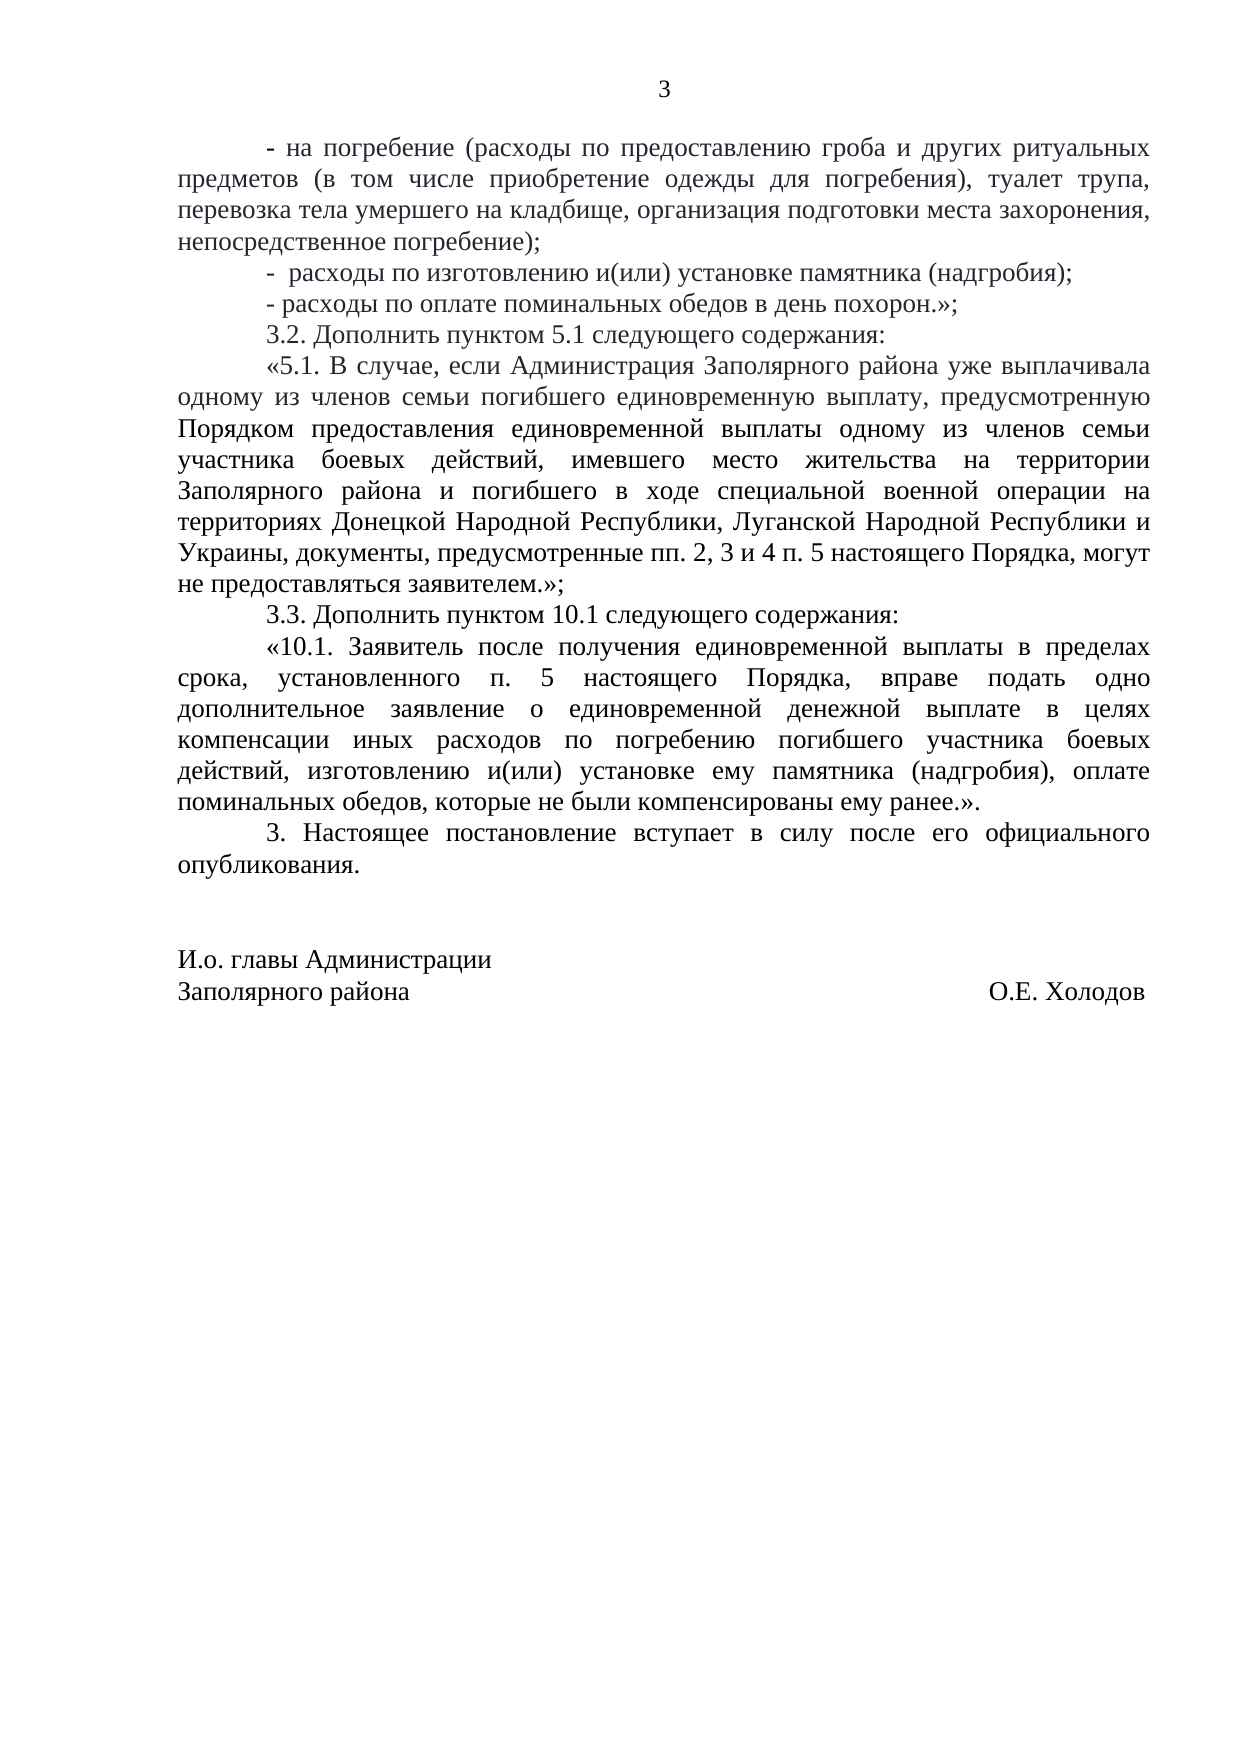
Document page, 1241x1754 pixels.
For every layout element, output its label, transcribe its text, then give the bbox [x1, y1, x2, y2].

text И.о. главы Администрации [177, 943, 1152, 975]
text - на погребение (расходы по предоставлению гроба и других ритуальных предметов (в том числе приобретение одежды для погребения), туалет трупа, перевозка тела умершего на кладбище, организация подготовки места захоронения, непосредственное погребение); [177, 131, 1152, 256]
text 3.3. Дополнить пунктом 10.1 следующего содержания: [177, 598, 1152, 630]
text «5.1. В случае, если Администрация Заполярного района уже выплачивала одному из членов семьи погибшего единовременную выплату, предусмотренную Порядком предоставления единовременной выплаты одному из членов семьи участника боевых действий, имевшего место жительства на территории Заполярного района и погибшего в ходе специальной военной операции на территориях Донецкой Народной Республики, Луганской Народной Республики и Украины, документы, предусмотренные пп. 2, 3 и 4 п. 5 настоящего Порядка, могут не предоставляться заявителем.»; [177, 349, 1152, 598]
text Заполярного района О.Е. Холодов [177, 975, 1152, 1006]
text - расходы по оплате поминальных обедов в день похорон.»; [177, 287, 1152, 318]
text «10.1. Заявитель после получения единовременной выплаты в пределах срока, установленного п. 5 настоящего Порядка, вправе подать одно дополнительное заявление о единовременной денежной выплате в целях компенсации иных расходов по погребению погибшего участника боевых действий, изготовлению и(или) установке ему памятника (надгробия), оплате поминальных обедов, которые не были компенсированы ему ранее.». [177, 630, 1152, 817]
text 3. Настоящее постановление вступает в силу после его официального опубликования. [177, 817, 1152, 879]
text 3.2. Дополнить пунктом 5.1 следующего содержания: [177, 318, 1152, 349]
text - расходы по изготовлению и(или) установке памятника (надгробия); [177, 256, 1152, 287]
